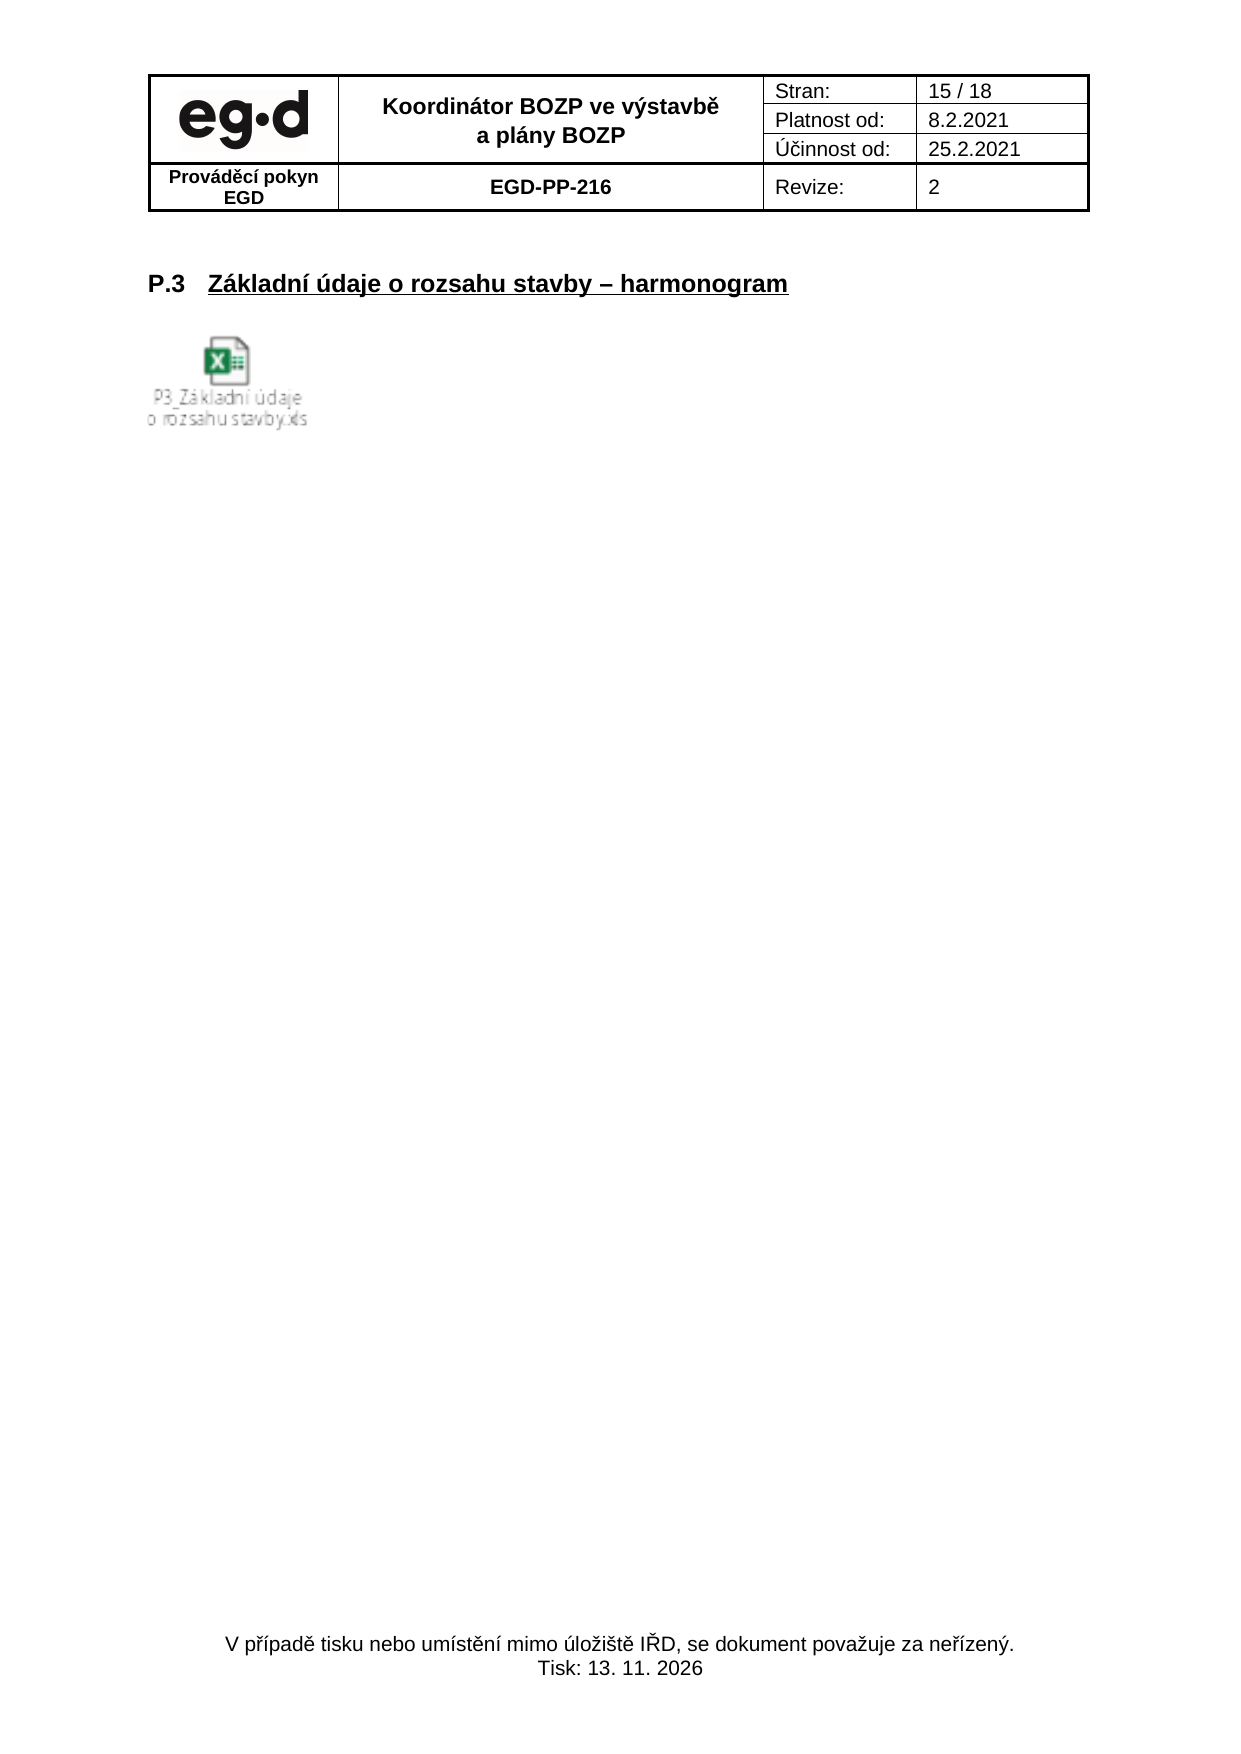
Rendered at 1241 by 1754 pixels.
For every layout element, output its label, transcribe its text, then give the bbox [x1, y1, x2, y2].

picture [179, 90, 308, 152]
text Základní údaje o rozsahu stavby – harmonogram [148, 269, 1092, 298]
